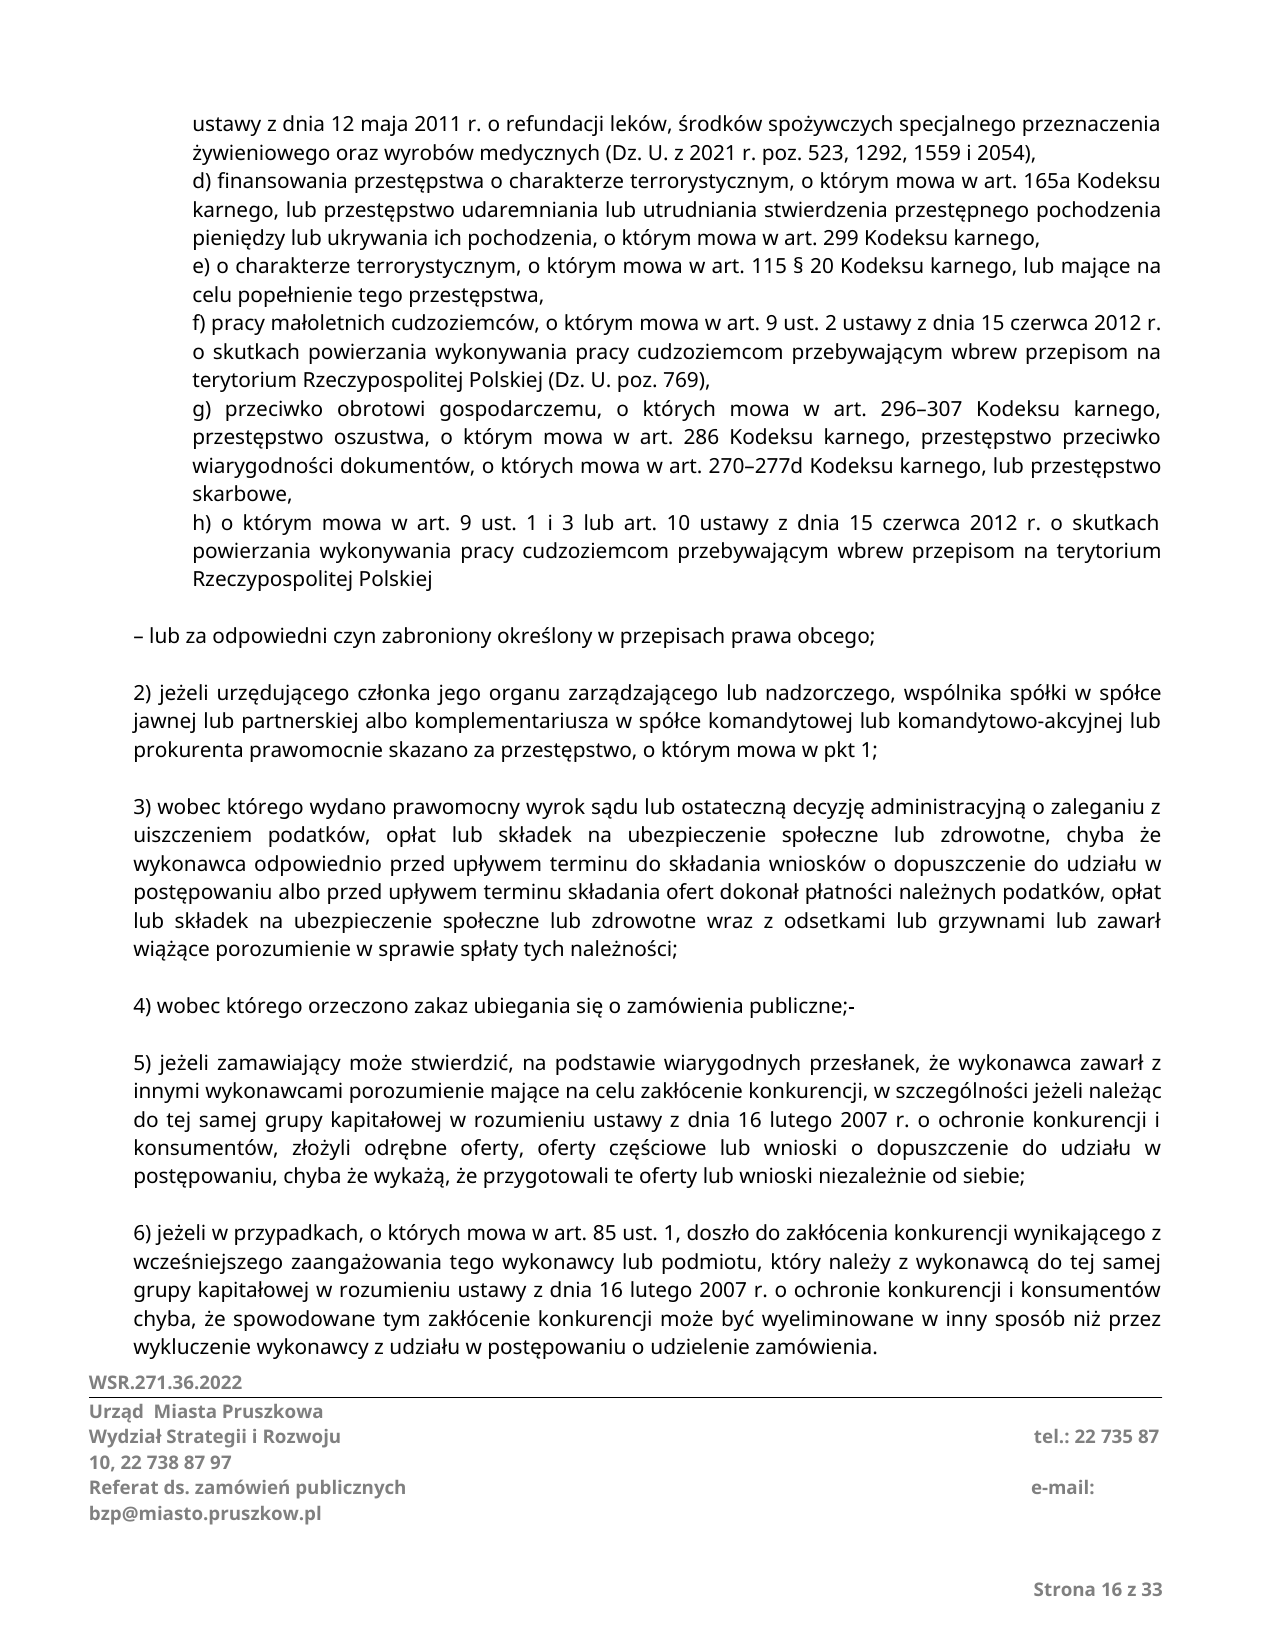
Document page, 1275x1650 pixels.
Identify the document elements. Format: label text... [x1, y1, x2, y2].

text h) o którym mowa w art. 9 ust. 1 i 3 lub art. 10 ustawy z dnia 15 czerwca 2012 r. o skutkach powierzania wykonywania pracy cudzoziemcom przebywającym wbrew przepisom na terytorium Rzeczypospolitej Polskiej [192, 508, 1162, 593]
text 5) jeżeli zamawiający może stwierdzić, na podstawie wiarygodnych przesłanek, że wykonawca zawarł z innymi wykonawcami porozumienie mające na celu zakłócenie konkurencji, w szczególności jeżeli należąc do tej samej grupy kapitałowej w rozumieniu ustawy z dnia 16 lutego 2007 r. o ochronie konkurencji i konsumentów, złożyli odrębne oferty, oferty częściowe lub wnioski o dopuszczenie do udziału w postępowaniu, chyba że wykażą, że przygotowali te oferty lub wnioski niezależnie od siebie; [133, 1048, 1162, 1190]
text g) przeciwko obrotowi gospodarczemu, o których mowa w art. 296–307 Kodeksu karnego, przestępstwo oszustwa, o którym mowa w art. 286 Kodeksu karnego, przestępstwo przeciwko wiarygodności dokumentów, o których mowa w art. 270–277d Kodeksu karnego, lub przestępstwo skarbowe, [192, 394, 1162, 508]
text d) finansowania przestępstwa o charakterze terrorystycznym, o którym mowa w art. 165a Kodeksu karnego, lub przestępstwo udaremniania lub utrudniania stwierdzenia przestępnego pochodzenia pieniędzy lub ukrywania ich pochodzenia, o którym mowa w art. 299 Kodeksu karnego, [192, 166, 1162, 252]
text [192, 109, 1162, 166]
text f) pracy małoletnich cudzoziemców, o którym mowa w art. 9 ust. 2 ustawy z dnia 15 czerwca 2012 r. o skutkach powierzania wykonywania pracy cudzoziemcom przebywającym wbrew przepisom na terytorium Rzeczypospolitej Polskiej (Dz. U. poz. 769), [192, 308, 1162, 394]
text – lub za odpowiedni czyn zabroniony określony w przepisach prawa obcego; [133, 621, 1162, 650]
text 6) jeżeli w przypadkach, o których mowa w art. 85 ust. 1, doszło do zakłócenia konkurencji wynikającego z wcześniejszego zaangażowania tego wykonawcy lub podmiotu, który należy z wykonawcą do tej samej grupy kapitałowej w rozumieniu ustawy z dnia 16 lutego 2007 r. o ochronie konkurencji i konsumentów chyba, że spowodowane tym zakłócenie konkurencji może być wyeliminowane w inny sposób niż przez wykluczenie wykonawcy z udziału w postępowaniu o udzielenie zamówienia. [133, 1218, 1162, 1361]
text e) o charakterze terrorystycznym, o którym mowa w art. 115 § 20 Kodeksu karnego, lub mające na celu popełnienie tego przestępstwa, [192, 252, 1162, 308]
text 4) wobec którego orzeczono zakaz ubiegania się o zamówienia publiczne; [133, 991, 1162, 1019]
text 3) wobec którego wydano prawomocny wyrok sądu lub ostateczną decyzję administracyjną o zaleganiu z uiszczeniem podatków, opłat lub składek na ubezpieczenie społeczne lub zdrowotne, chyba że wykonawca odpowiednio przed upływem terminu do składania wniosków o dopuszczenie do udziału w postępowaniu albo przed upływem terminu składania ofert dokonał płatności należnych podatków, opłat lub składek na ubezpieczenie społeczne lub zdrowotne wraz z odsetkami lub grzywnami lub zawarł wiążące porozumienie w sprawie spłaty tych należności; [133, 792, 1162, 963]
text 2) jeżeli urzędującego członka jego organu zarządzającego lub nadzorczego, wspólnika spółki w spółce jawnej lub partnerskiej albo komplementariusza w spółce komandytowej lub komandytowo-akcyjnej lub prokurenta prawomocnie skazano za przestępstwo, o którym mowa w pkt 1; [133, 678, 1162, 763]
